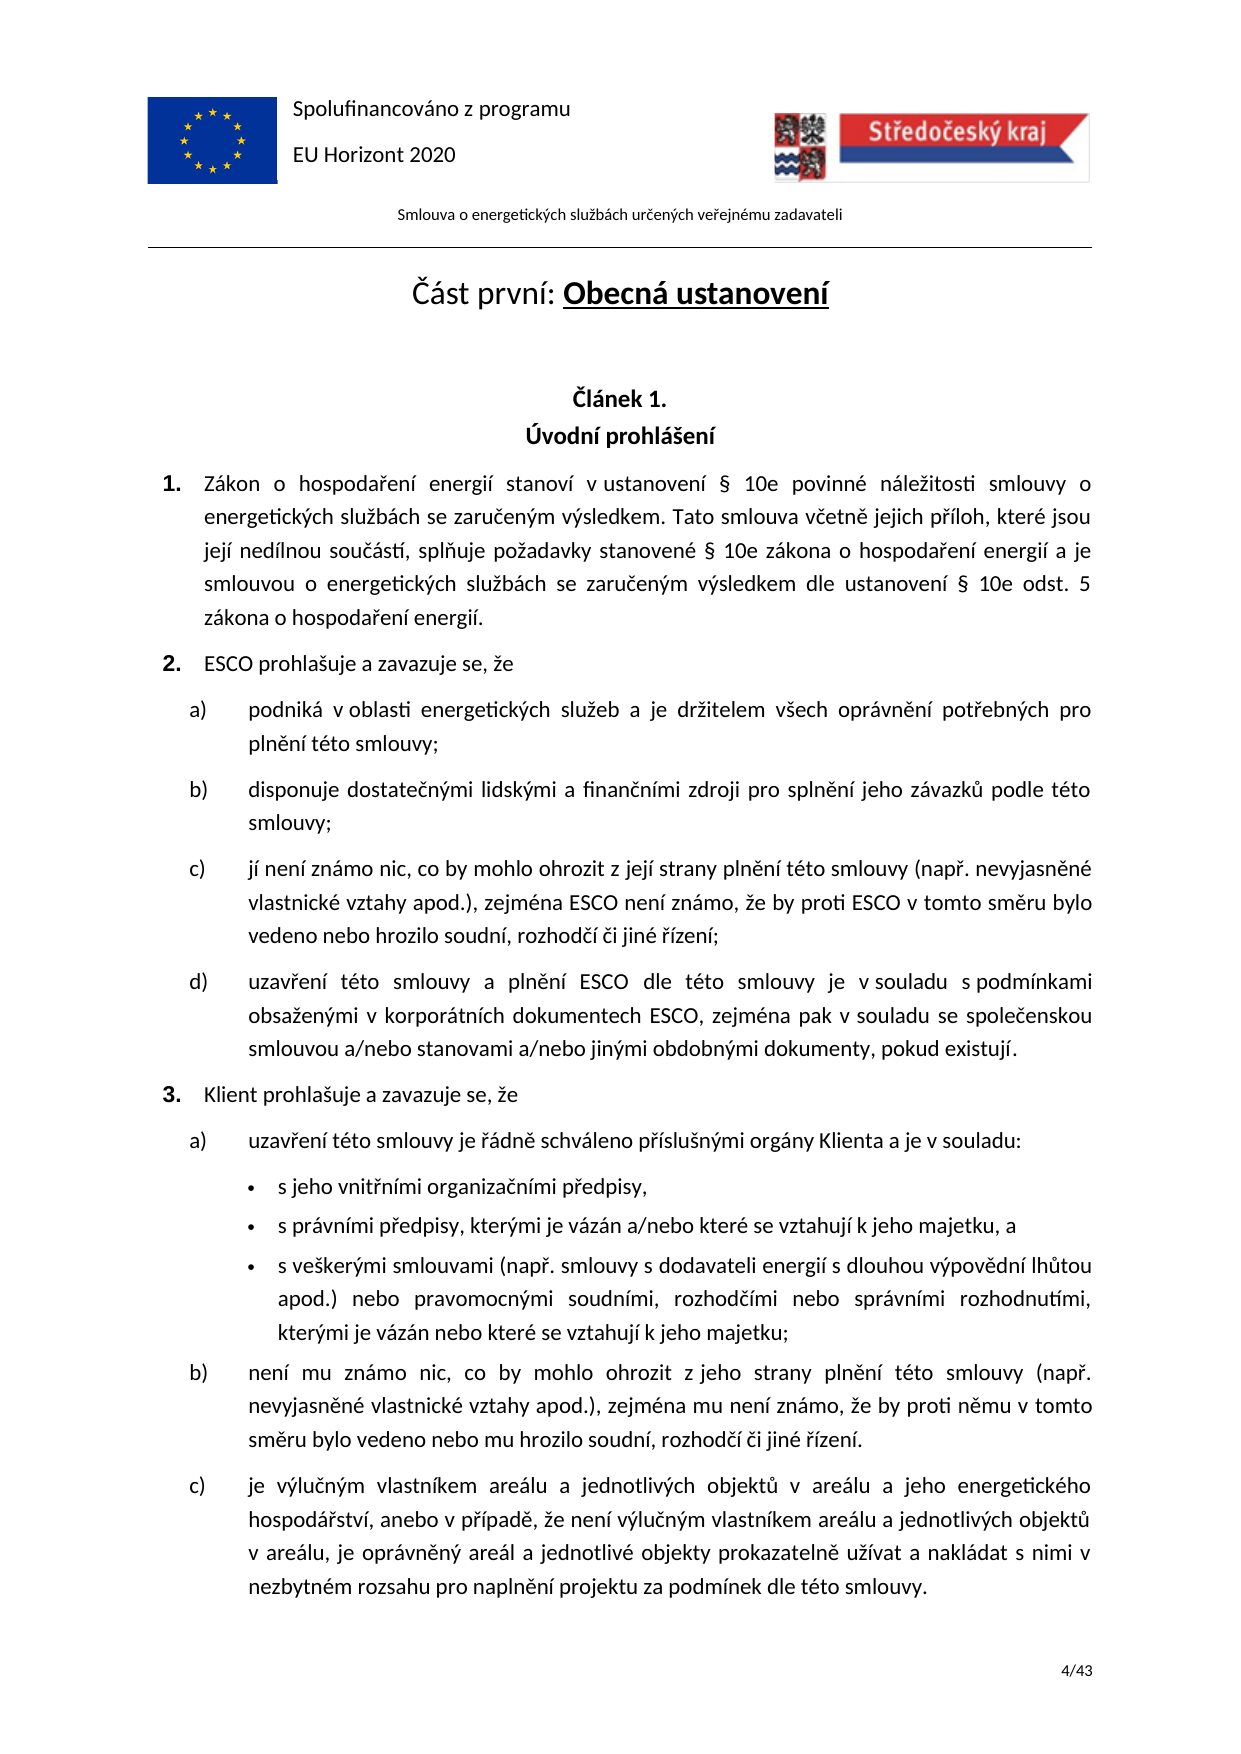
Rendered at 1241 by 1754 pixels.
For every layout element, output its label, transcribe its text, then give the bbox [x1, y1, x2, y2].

subtitle je výlučným vlastníkem areálu a jednotlivých objektů v areálu a jeho energetického hospodářství, anebo v případě, že není výlučným vlastníkem areálu a jednotlivých objektů v areálu, je oprávněný areál a jednotlivé objekty prokazatelně užívat a nakládat s nimi v nezbytném rozsahu pro naplnění projektu za podmínek dle této smlouvy. [189, 1471, 1092, 1600]
picture [147, 97, 278, 184]
subtitle uzavření této smlouvy je řádně schváleno příslušnými orgány Klienta a je v souladu: [189, 1127, 1092, 1155]
subtitle jí není známo nic, co by mohlo ohrozit z její strany plnění této smlouvy (např. nevyjasněné vlastnické vztahy apod.), zejména ESCO není známo, že by proti ESCO v tomto směru bylo vedeno nebo hrozilo soudní, rozhodčí či jiné řízení; [189, 854, 1092, 949]
subtitle Klient prohlašuje a zavazuje se, že [162, 1081, 1092, 1109]
text s jeho vnitřními organizačními předpisy, [248, 1166, 1092, 1200]
subtitle podniká v oblasti energetických služeb a je držitelem všech oprávnění potřebných pro plnění této smlouvy; [189, 695, 1092, 757]
subtitle ESCO prohlašuje a zavazuje se, že [162, 649, 1092, 677]
subtitle uzavření této smlouvy a plnění ESCO dle této smlouvy je v souladu s podmínkami obsaženými v korporátních dokumentech ESCO, zejména pak v souladu se společenskou smlouvou a/nebo stanovami a/nebo jinými obdobnými dokumenty, pokud existují. [189, 967, 1092, 1063]
text s veškerými smlouvami (např. smlouvy s dodavateli energií s dlouhou výpovědní lhůtou apod.) nebo pravomocnými soudními, rozhodčími nebo správními rozhodnutími, kterými je vázán nebo které se vztahují k jeho majetku; [248, 1246, 1092, 1346]
text s právními předpisy, kterými je vázán a/nebo které se vztahují k jeho majetku, a [248, 1206, 1092, 1239]
subtitle Zákon o hospodaření energií stanoví v ustanovení § 10e povinné náležitosti smlouvy o energetických službách se zaručeným výsledkem. Tato smlouva včetně jejich příloh, které jsou její nedílnou součástí, splňuje požadavky stanovené § 10e zákona o hospodaření energií a je smlouvou o energetických službách se zaručeným výsledkem dle ustanovení § 10e odst. 5 zákona o hospodaření energií. [162, 469, 1092, 631]
title Část první: Obecná ustanovení [148, 272, 1092, 313]
picture [774, 113, 1091, 184]
subtitle Úvodní prohlášení [148, 383, 1092, 450]
subtitle není mu známo nic, co by mohlo ohrozit z jeho strany plnění této smlouvy (např. nevyjasněné vlastnické vztahy apod.), zejména mu není známo, že by proti němu v tomto směru bylo vedeno nebo mu hrozilo soudní, rozhodčí či jiné řízení. [189, 1358, 1092, 1453]
subtitle disponuje dostatečnými lidskými a finančními zdroji pro splnění jeho závazků podle této smlouvy; [189, 775, 1092, 836]
